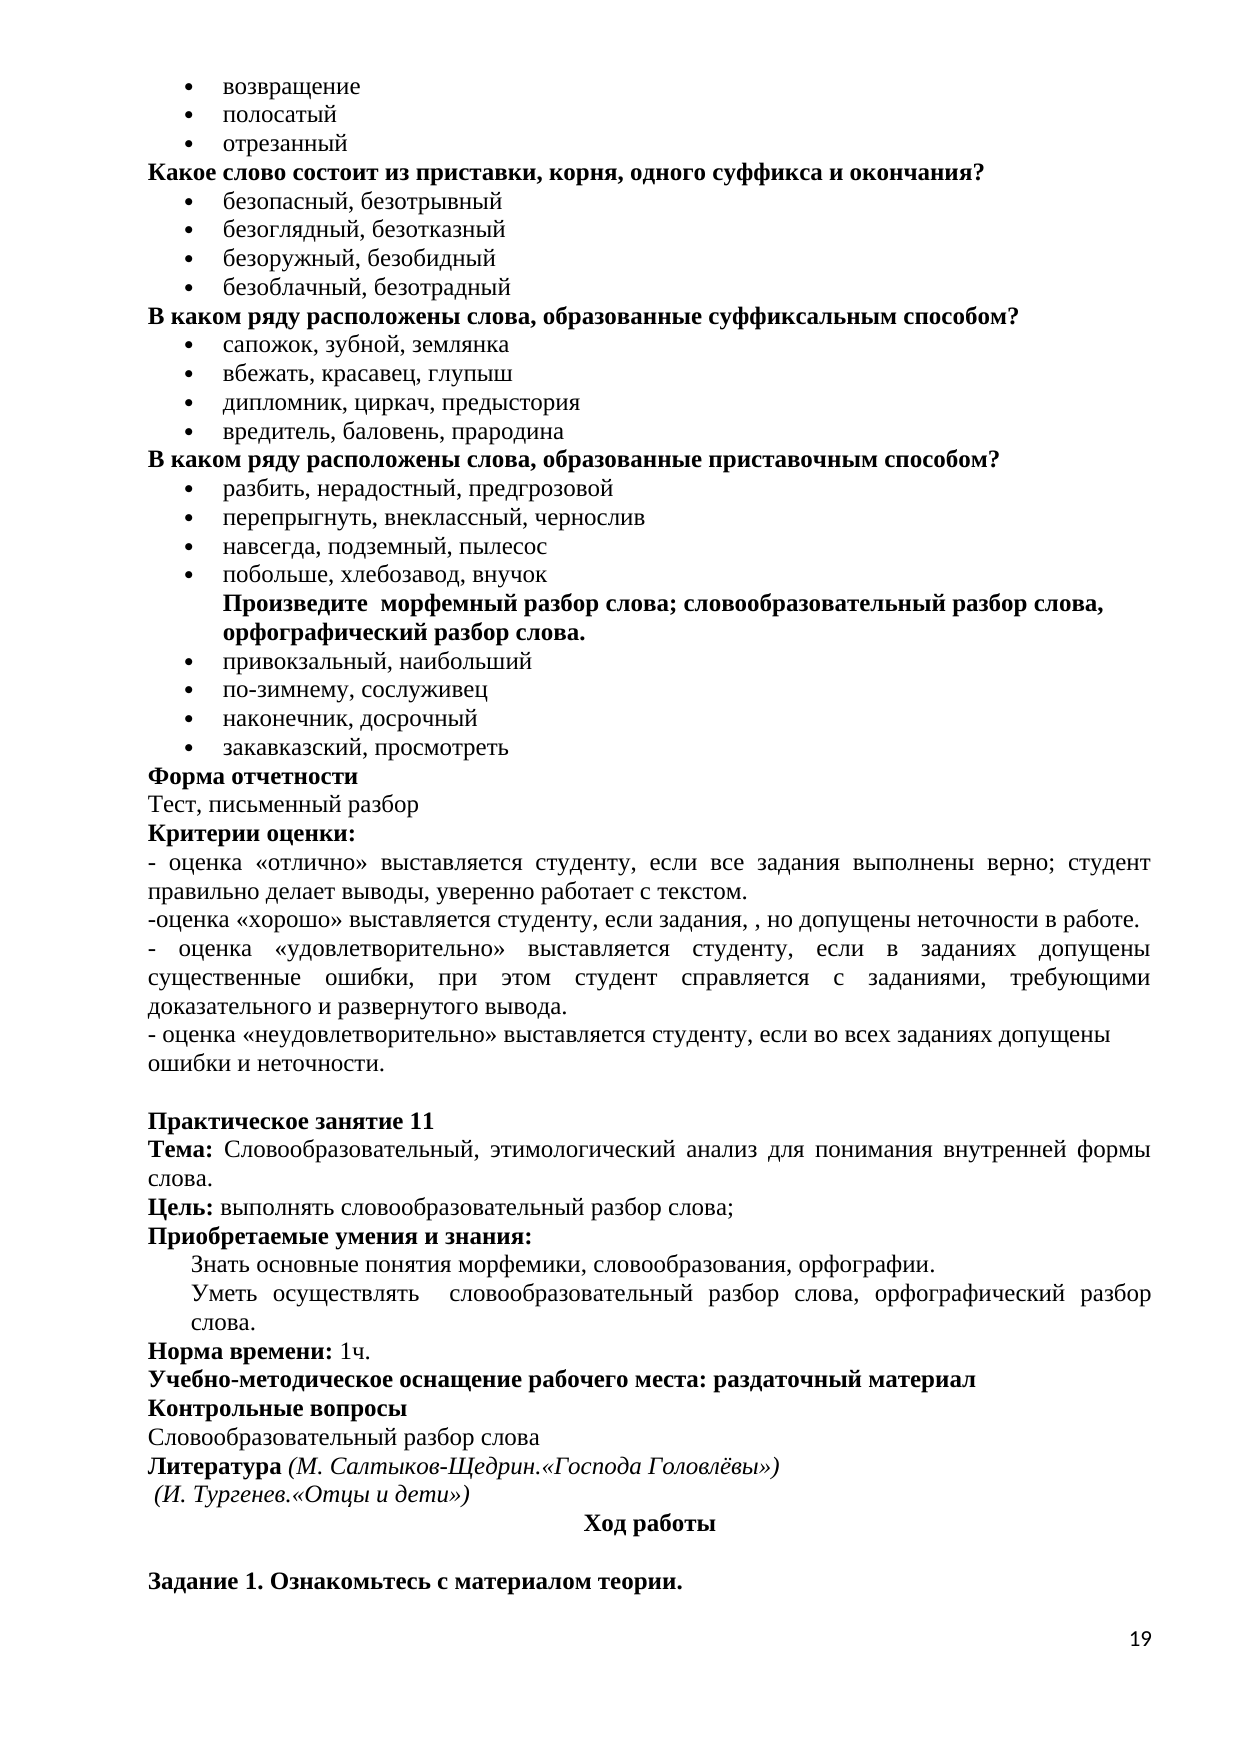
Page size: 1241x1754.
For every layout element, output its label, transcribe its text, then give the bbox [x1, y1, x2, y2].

text Произведите морфемный разбор слова; словообразовательный разбор слова, орфографический разбор слова. [223, 588, 1152, 646]
text В каком ряду расположены слова, образованные суффиксальным способом? [148, 301, 1152, 329]
list безопасный, безотрывный [185, 186, 1152, 214]
list вбежать, красавец, глупыш [185, 358, 1152, 387]
text Норма времени: 1ч. [148, 1336, 1152, 1364]
text Тема: Словообразовательный, этимологический анализ для понимания внутренней формы слова. [148, 1134, 1152, 1192]
text Тест, письменный разбор [148, 789, 1152, 818]
text (И. Тургенев.«Отцы и дети») [148, 1479, 1152, 1508]
list наконечник, досрочный [185, 703, 1152, 732]
list полосатый [185, 99, 1152, 128]
list побольше, хлебозавод, внучок [185, 559, 1152, 588]
list дипломник, циркач, предыстория [185, 387, 1152, 416]
list вредитель, баловень, прародина [185, 416, 1152, 444]
text Приобретаемые умения и знания: [148, 1221, 1152, 1249]
list разбить, нерадостный, предгрозовой [185, 473, 1152, 502]
text Знать основные понятия морфемики, словообразования, орфографии. [191, 1249, 1152, 1278]
list безоглядный, безотказный [185, 214, 1152, 243]
list по-зимнему, сослуживец [185, 674, 1152, 703]
list безоблачный, безотрадный [185, 272, 1152, 301]
text Литература (М. Салтыков-Щедрин.«Господа Головлёвы») [148, 1451, 1152, 1479]
text Ход работы [148, 1508, 1152, 1537]
text - оценка «отлично» выставляется студенту, если все задания выполнены верно; студент правильно делает выводы, уверенно работает с текстом. [148, 847, 1152, 904]
text - оценка «неудовлетворительно» выставляется студенту, если во всех заданиях допущены ошибки и неточности. [148, 1019, 1152, 1077]
list отрезанный [185, 128, 1152, 157]
text - оценка «удовлетворительно» выставляется студенту, если в заданиях допущены существенные ошибки, при этом студент справляется с заданиями, требующими доказательного и развернутого вывода. [148, 933, 1152, 1019]
text Контрольные вопросы [148, 1393, 1152, 1422]
text Цель: выполнять словообразовательный разбор слова; [148, 1192, 1152, 1221]
text Форма отчетности [148, 761, 1152, 789]
list привокзальный, наибольший [185, 646, 1152, 674]
text В каком ряду расположены слова, образованные приставочным способом? [148, 444, 1152, 473]
text Практическое занятие 11 [148, 1106, 1152, 1134]
list навсегда, подземный, пылесос [185, 531, 1152, 559]
text Словообразовательный разбор слова [148, 1422, 1152, 1451]
text Учебно-методическое оснащение рабочего места: раздаточный материал [148, 1364, 1152, 1393]
list закавказский, просмотреть [185, 732, 1152, 761]
list возвращение [185, 71, 1152, 99]
text -оценка «хорошо» выставляется студенту, если задания, , но допущены неточности в работе. [148, 904, 1152, 933]
text Задание 1. Ознакомьтесь с материалом теории. [148, 1566, 1152, 1594]
text Критерии оценки: [148, 818, 1152, 847]
list сапожок, зубной, землянка [185, 329, 1152, 358]
text Уметь осуществлять словообразовательный разбор слова, орфографический разбор слова. [191, 1278, 1152, 1336]
list безоружный, безобидный [185, 243, 1152, 272]
list перепрыгнуть, внеклассный, чернослив [185, 502, 1152, 531]
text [148, 157, 1152, 186]
